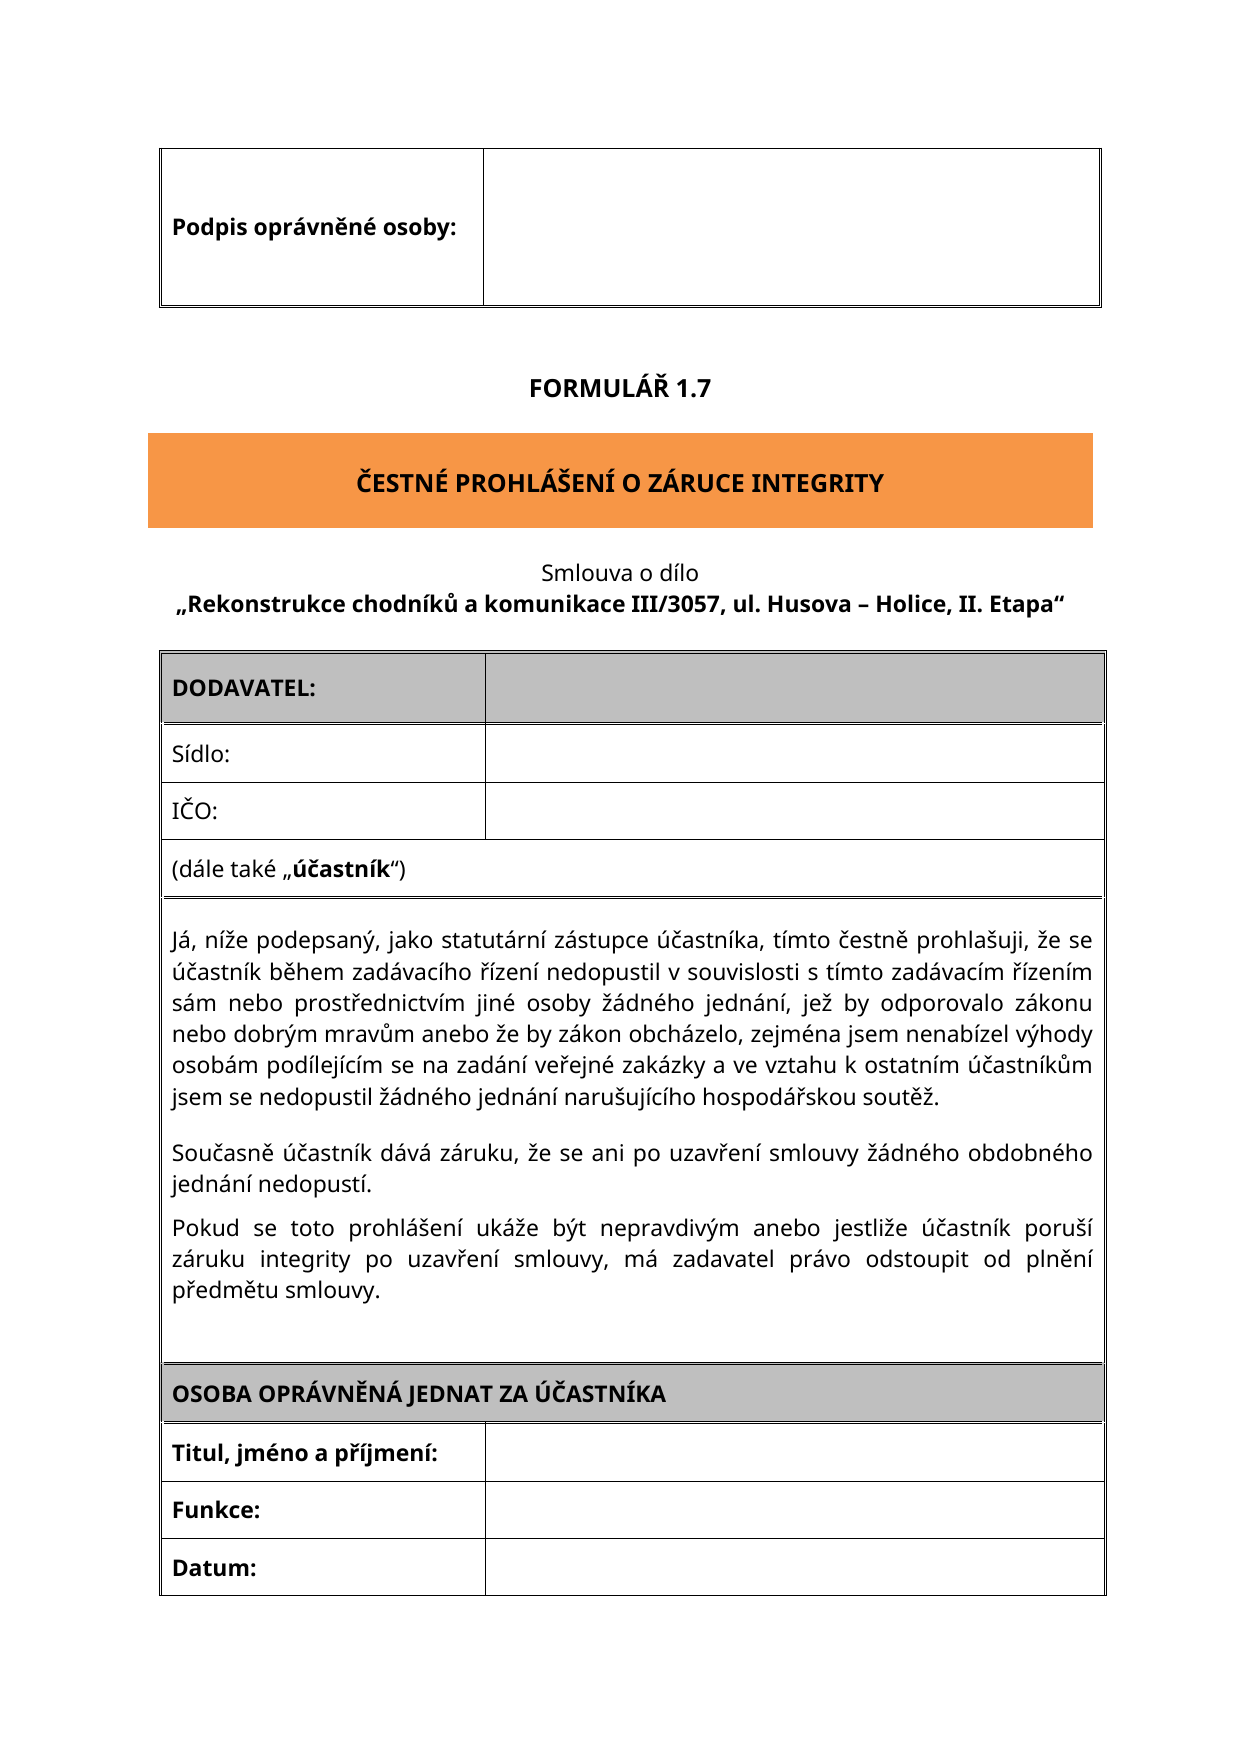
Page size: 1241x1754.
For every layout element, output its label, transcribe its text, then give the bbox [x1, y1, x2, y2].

table_cell [486, 783, 1104, 839]
table_cell [486, 1482, 1104, 1538]
table_cell (dále také „účastník“) [162, 840, 1104, 896]
text čestné Prohlášení o záruce integrity [148, 466, 1093, 500]
table_cell Podpis oprávněné osoby: [162, 149, 483, 305]
text Smlouva o dílo [148, 557, 1093, 588]
table_cell osoba oprávněná jednat za účastníka [162, 1362, 1104, 1421]
table_cell [486, 1421, 1105, 1481]
table_cell [486, 722, 1105, 782]
table_cell [486, 1539, 1104, 1595]
table_cell IČO: [162, 783, 485, 839]
table_cell Funkce: [162, 1482, 485, 1538]
table_header DODAVATEL: [162, 654, 485, 722]
table_cell Sídlo: [160, 722, 485, 782]
table_cell Já, níže podepsaný, jako statutární zástupce účastníka, tímto čestně prohlašuji, že se účastník během zadávacího řízení nedopustil v souvislosti s tímto zadávacím řízením sám nebo prostřednictvím jiné osoby žádného jednání, jež by odporovalo zákonu nebo dobrým mravům anebo že by zákon obcházelo, zejména jsem nenabízel výhody osobám podílejícím se na zadání veřejné zakázky a ve vztahu k ostatním účastníkům jsem se nedopustil žádného jednání narušujícího hospodářskou soutěž. Současně účastník dává záruku, že se ani po uzavření smlouvy žádného obdobného jednání nedopustí. Pokud se toto prohlášení ukáže být nepravdivým anebo jestliže účastník poruší záruku integrity po uzavření smlouvy, má zadavatel právo odstoupit od plnění předmětu smlouvy. [160, 896, 1105, 1362]
table_cell Datum: [162, 1539, 485, 1595]
table_cell Titul, jméno a příjmení: [160, 1421, 485, 1481]
text „Rekonstrukce chodníků a komunikace III/3057, ul. Husova – Holice, II. Etapa“ [148, 588, 1093, 619]
table_cell [484, 149, 1099, 305]
table_header [486, 654, 1104, 722]
text FORMULÁŘ 1.7 [148, 371, 1093, 404]
